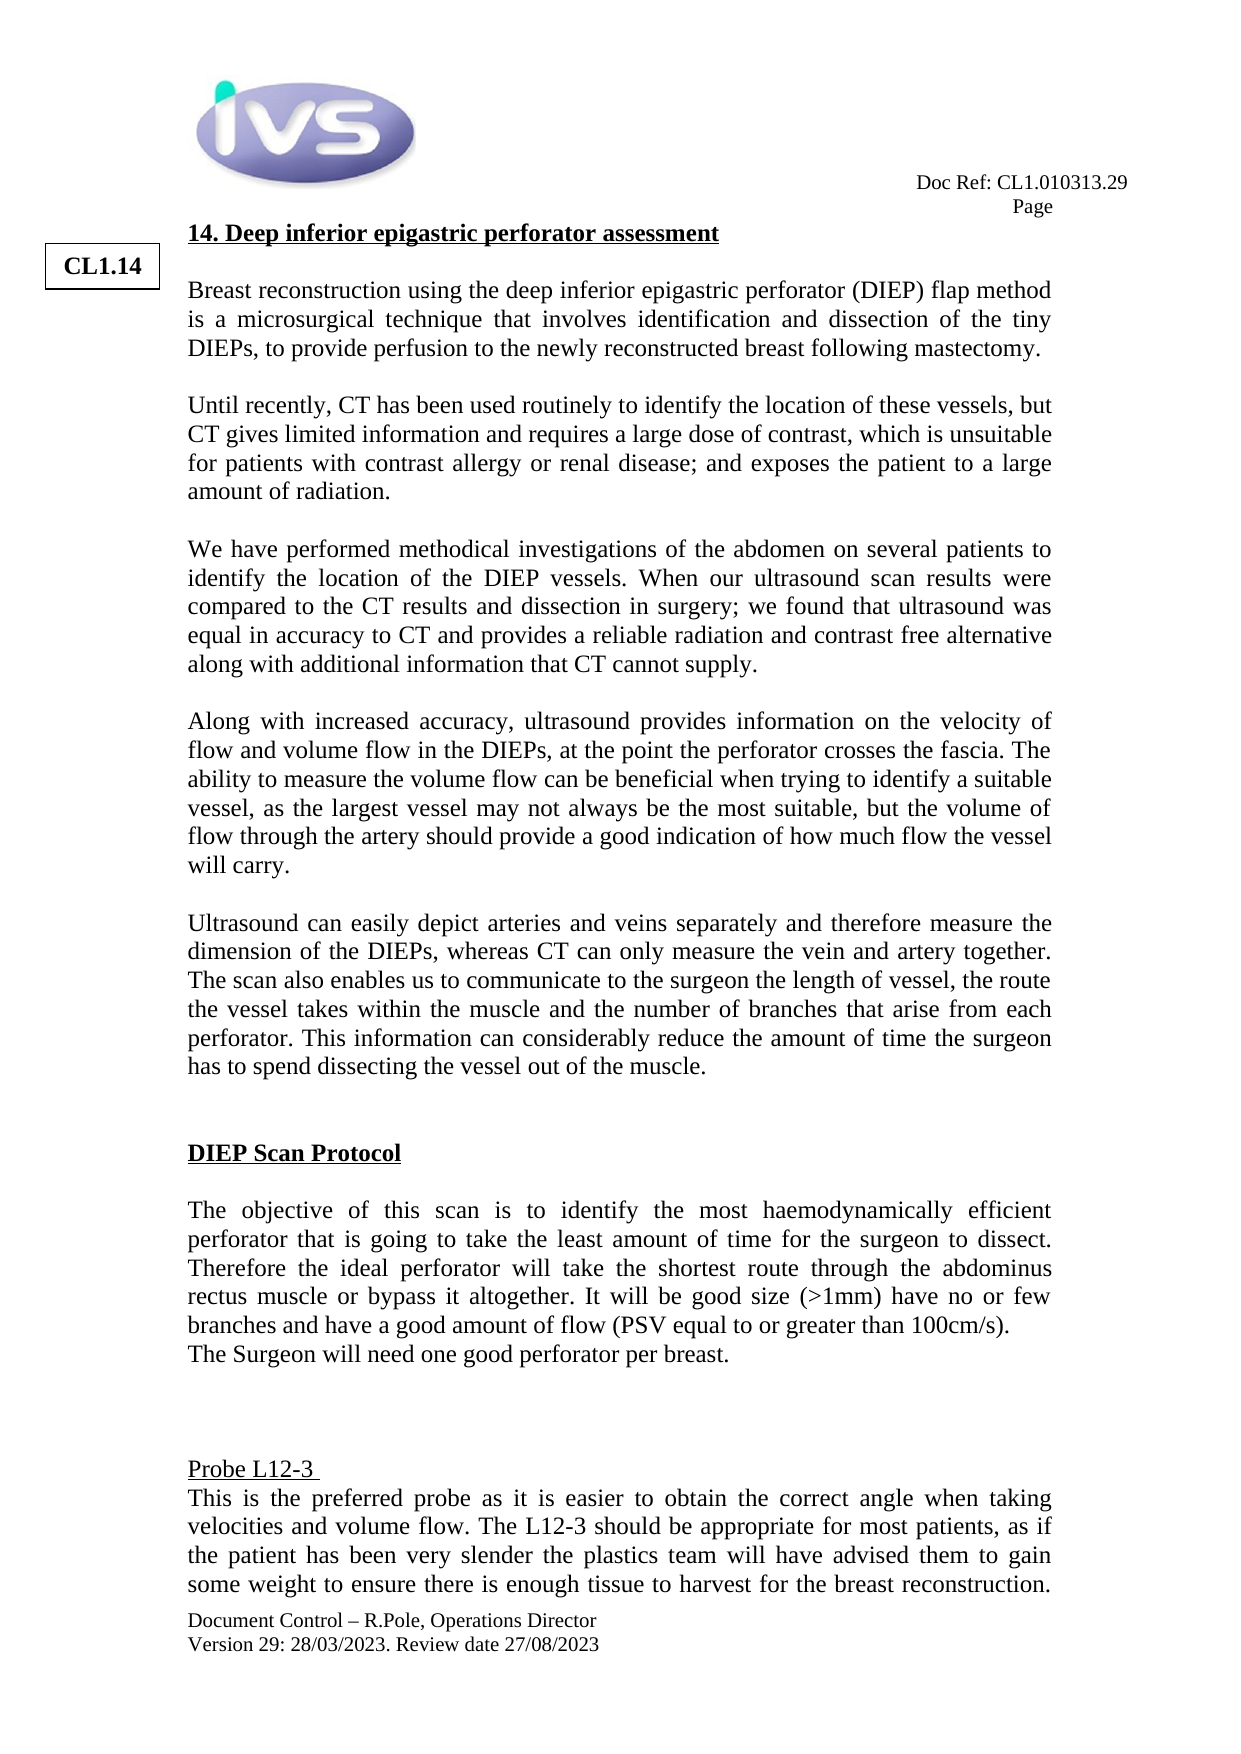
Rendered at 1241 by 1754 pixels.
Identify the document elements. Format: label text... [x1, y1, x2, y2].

text DIEP Scan Protocol [187, 1138, 1053, 1166]
text We have performed methodical investigations of the abdomen on several patients to identify the location of the DIEP vessels. When our ultrasound scan results were compared to the CT results and dissection in surgery; we found that ultrasound was equal in accuracy to CT and provides a reliable radiation and contrast free alternative along with additional information that CT cannot supply. [187, 534, 1053, 678]
text The objective of this scan is to identify the most haemodynamically efficient perforator that is going to take the least amount of time for the surgeon to dissect. Therefore the ideal perforator will take the shortest route through the abdominus rectus muscle or bypass it altogether. It will be good size (>1mm) have no or few branches and have a good amount of flow (PSV equal to or greater than 100cm/s). [187, 1195, 1053, 1339]
text Breast reconstruction using the deep inferior epigastric perforator (DIEP) flap method is a microsurgical technique that involves identification and dissection of the tiny DIEPs, to provide perfusion to the newly reconstructed breast following mastectomy. [187, 275, 1053, 361]
text Ultrasound can easily depict arteries and veins separately and therefore measure the dimension of the DIEPs, whereas CT can only measure the vein and artery together. The scan also enables us to communicate to the surgeon the length of vessel, the route the vessel takes within the muscle and the number of branches that arise from each perforator. This information can considerably reduce the amount of time the surgeon has to spend dissecting the vessel out of the muscle. [187, 908, 1053, 1080]
picture [187, 75, 416, 189]
text Probe L12-3 [187, 1454, 1053, 1483]
text Until recently, CT has been used routinely to identify the location of these vessels, but CT gives limited information and requires a large dose of contrast, which is unsuitable for patients with contrast allergy or renal disease; and exposes the patient to a large amount of radiation. [187, 390, 1053, 505]
text 14. Deep inferior epigastric perforator assessment [187, 218, 1053, 246]
text The Surgeon will need one good perforator per breast. [187, 1339, 1053, 1368]
text Along with increased accuracy, ultrasound provides information on the velocity of flow and volume flow in the DIEPs, at the point the perforator crosses the fascia. The ability to measure the volume flow can be beneficial when trying to identify a suitable vessel, as the largest vessel may not always be the most suitable, but the volume of flow through the artery should provide a good indication of how much flow the vessel will carry. [187, 706, 1053, 879]
